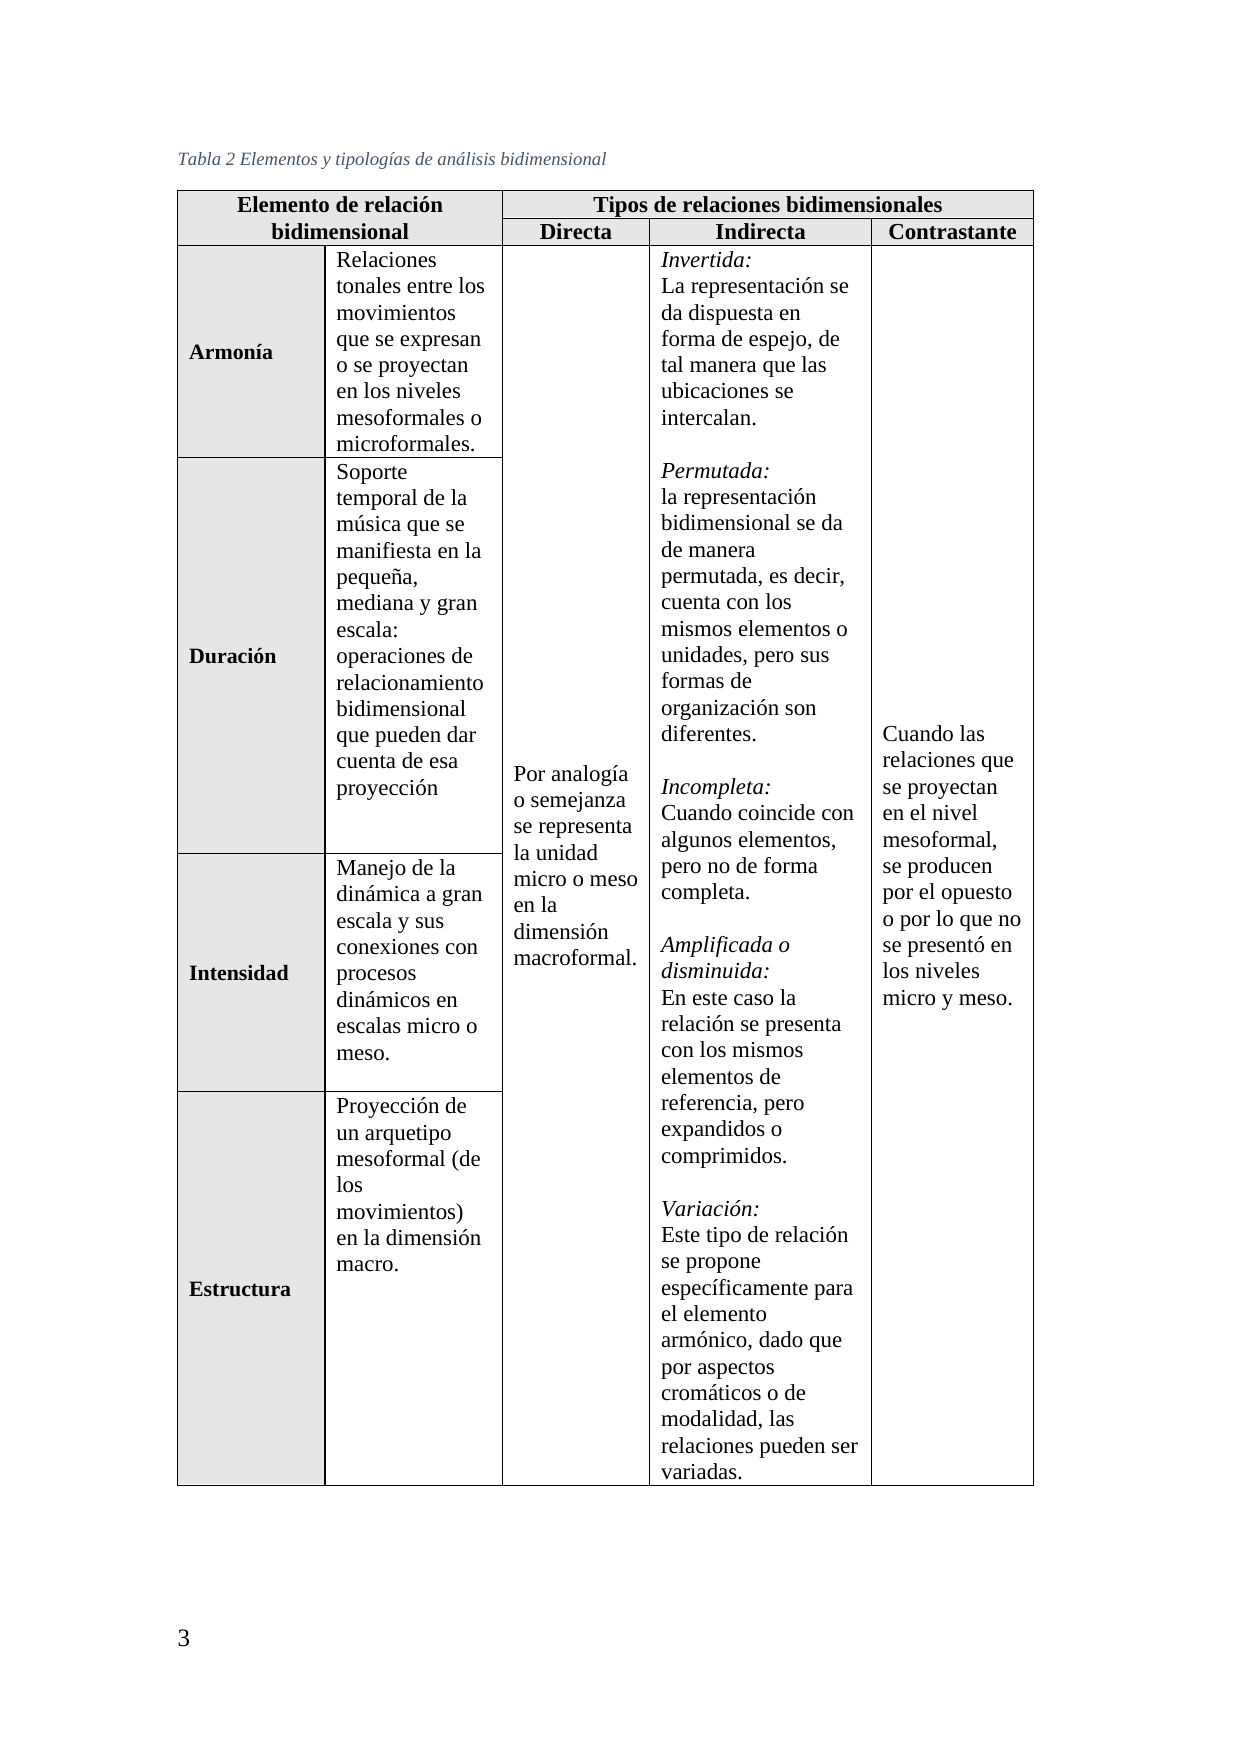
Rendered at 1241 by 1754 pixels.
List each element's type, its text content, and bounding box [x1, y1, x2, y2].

table_cell Intensidad [178, 854, 324, 1091]
table_cell Directa [503, 219, 649, 245]
table_cell Proyección de un arquetipo mesoformal (de los movimientos) en la dimensión macro. [326, 1092, 502, 1484]
table_cell Armonía [178, 246, 324, 457]
table_header Tipos de relaciones bidimensionales [503, 191, 1033, 217]
table_cell Duración [178, 458, 324, 853]
text Tabla 2 Elementos y tipologías de análisis bidimensional [177, 148, 1063, 169]
table_cell Manejo de la dinámica a gran escala y sus conexiones con procesos dinámicos en escalas micro o meso. [326, 854, 502, 1091]
table_header Elemento de relación bidimensional [178, 191, 502, 245]
table_cell Contrastante [872, 219, 1033, 245]
table_cell Relaciones tonales entre los movimientos que se expresan o se proyectan en los niveles mesoformales o microformales. [326, 246, 502, 457]
table_cell Por analogía o semejanza se representa la unidad micro o meso en la dimensión macroformal. [503, 246, 649, 1484]
table_cell Soporte temporal de la música que se manifiesta en la pequeña, mediana y gran escala: operaciones de relacionamiento bidimensional que pueden dar cuenta de esa proyección [326, 458, 502, 853]
table_cell Invertida: La representación se da dispuesta en forma de espejo, de tal manera que las ubicaciones se intercalan. Permutada: la representación bidimensional se da de manera permutada, es decir, cuenta con los mismos elementos o unidades, pero sus formas de organización son diferentes. Incompleta: Cuando coincide con algunos elementos, pero no de forma completa. Amplificada o disminuida: En este caso la relación se presenta con los mismos elementos de referencia, pero expandidos o comprimidos. Variación: Este tipo de relación se propone específicamente para el elemento armónico, dado que por aspectos cromáticos o de modalidad, las relaciones pueden ser variadas. [650, 246, 871, 1484]
table_cell Indirecta [650, 219, 871, 245]
table_cell Cuando las relaciones que se proyectan en el nivel mesoformal, se producen por el opuesto o por lo que no se presentó en los niveles micro y meso. [872, 246, 1033, 1484]
table_cell Estructura [178, 1092, 324, 1484]
